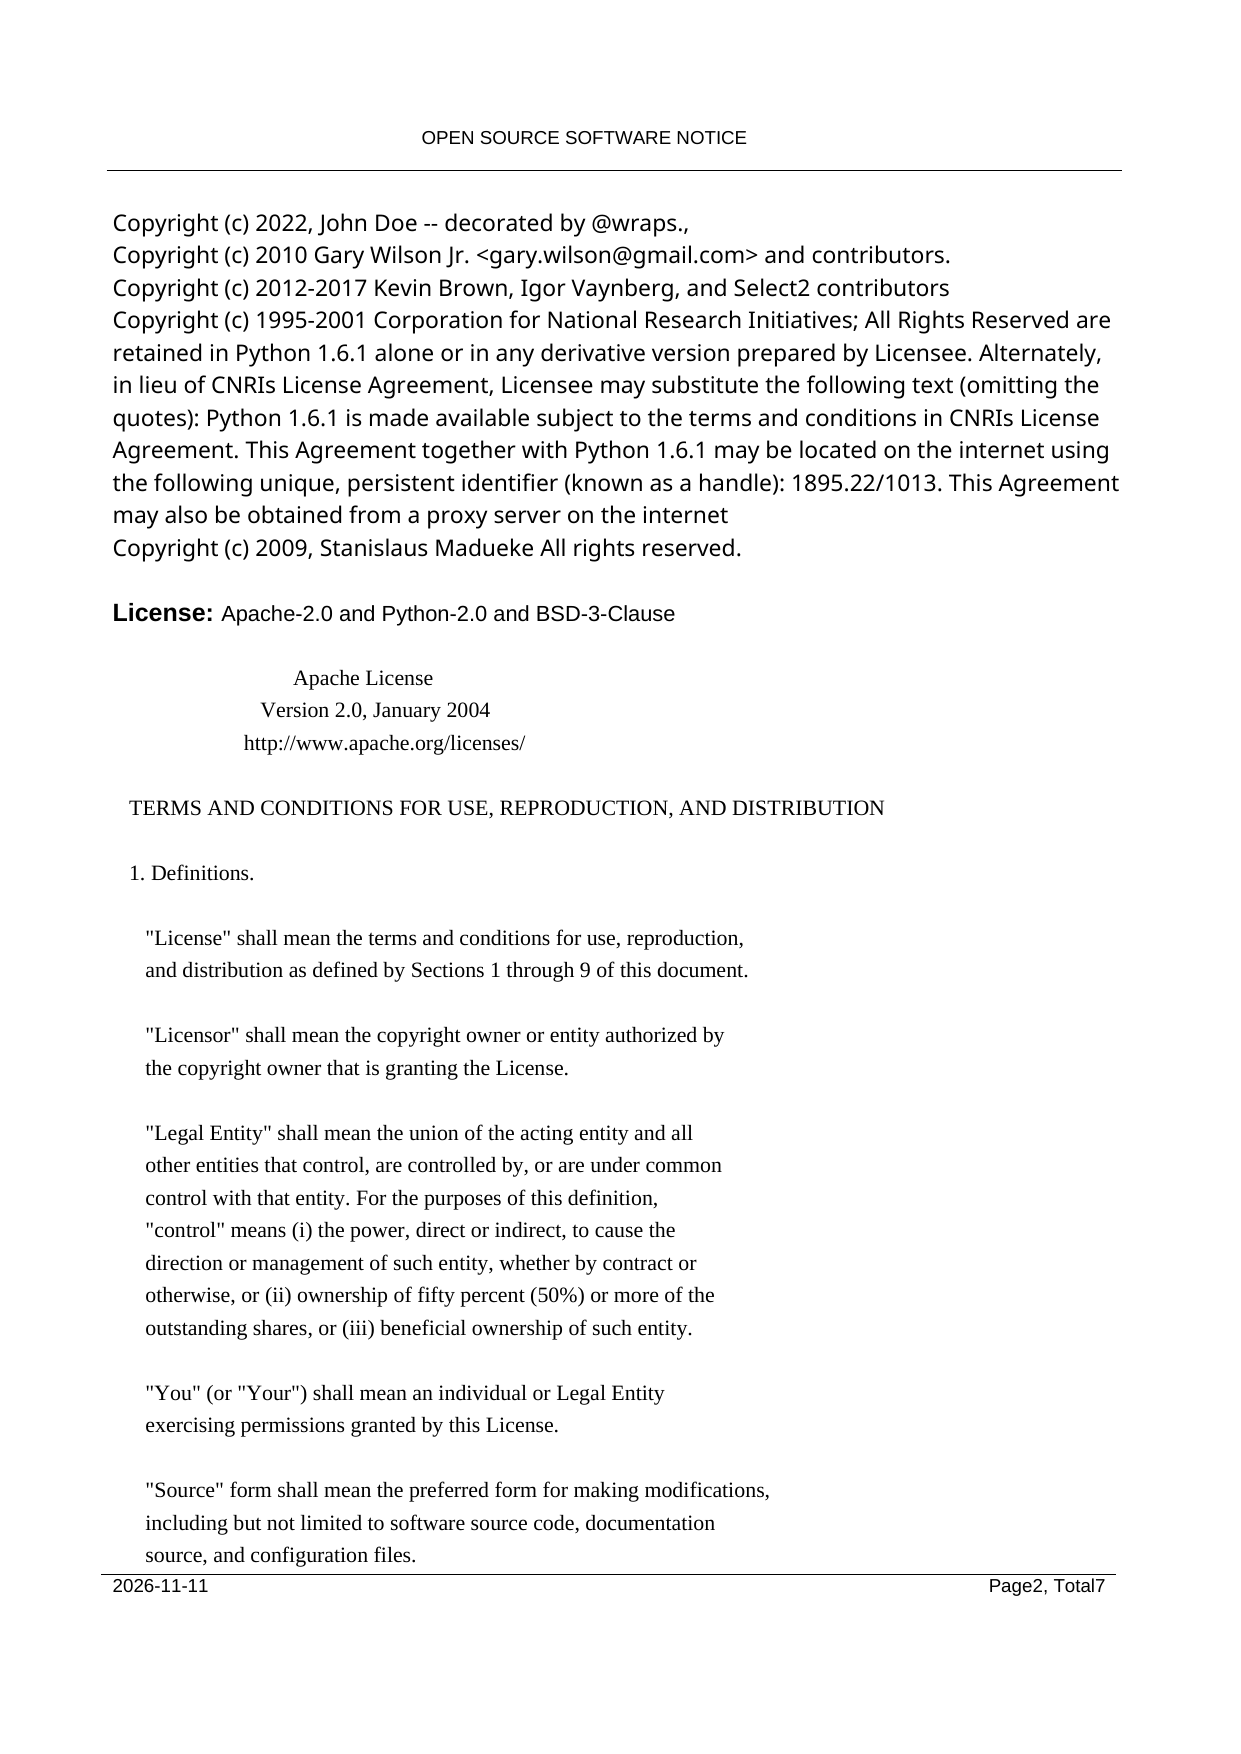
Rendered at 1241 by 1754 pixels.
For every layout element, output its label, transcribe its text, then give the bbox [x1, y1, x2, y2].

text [112, 206, 1128, 596]
text License: Apache-2.0 and Python-2.0 and BSD-3-Clause [112, 596, 1128, 629]
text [112, 629, 1128, 1571]
